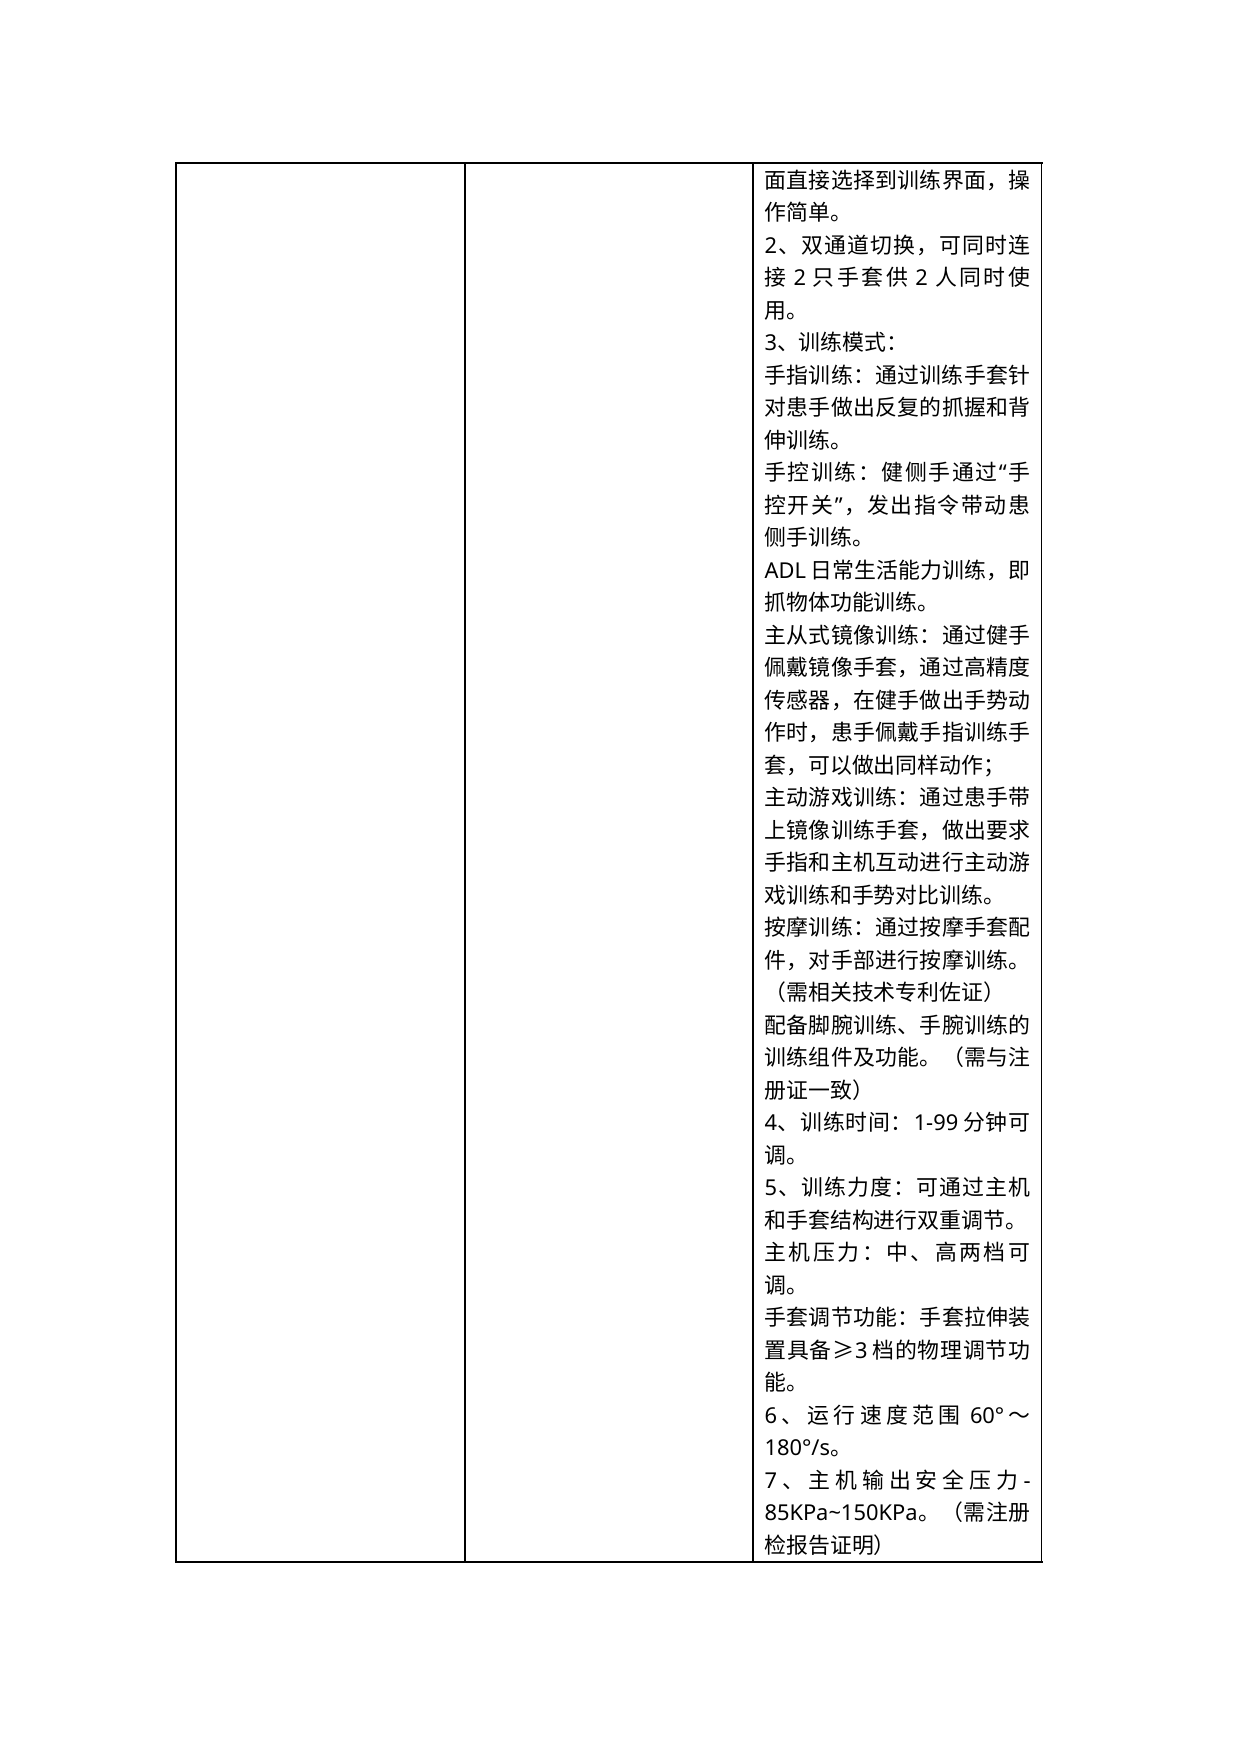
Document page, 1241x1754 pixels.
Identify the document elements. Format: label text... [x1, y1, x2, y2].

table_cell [754, 164, 1041, 1561]
table_cell 1 [177, 164, 464, 1561]
table_cell [466, 164, 752, 1561]
